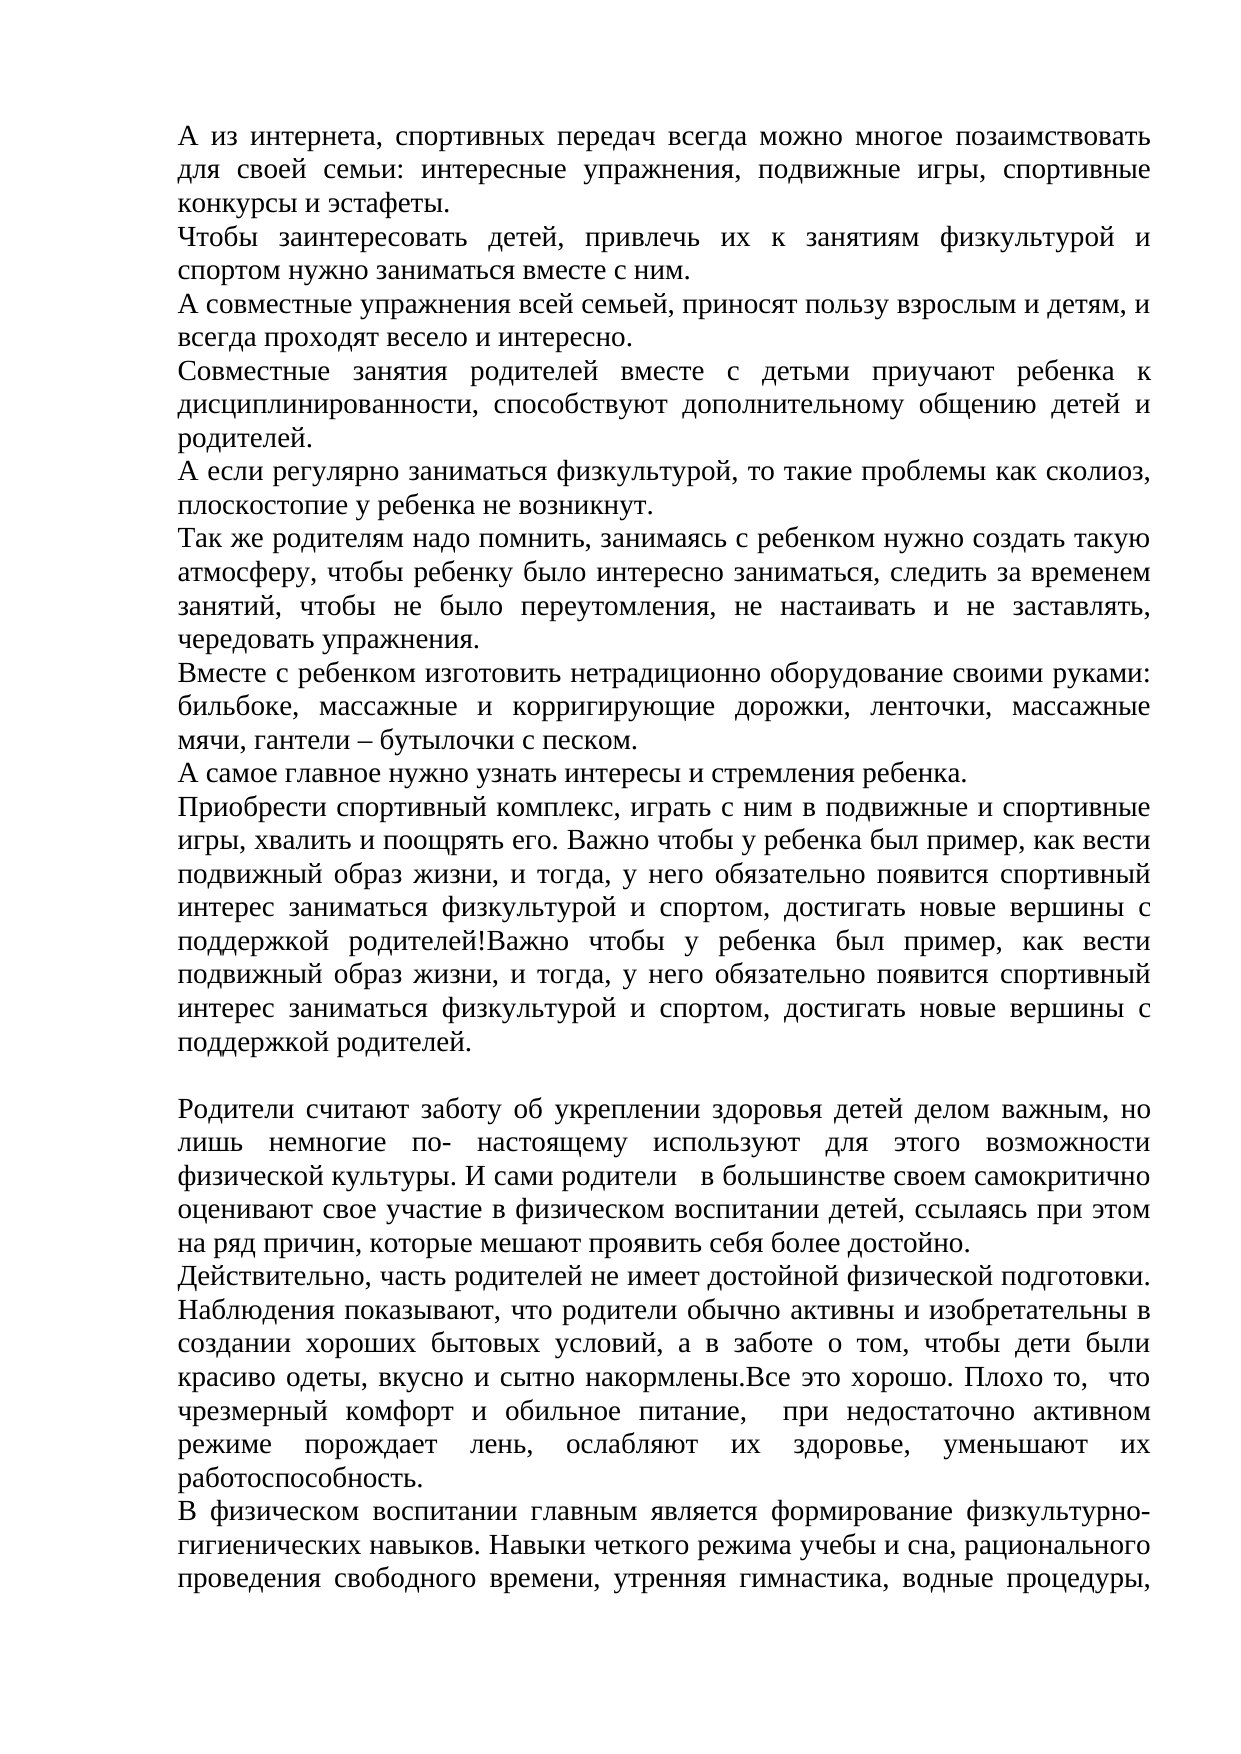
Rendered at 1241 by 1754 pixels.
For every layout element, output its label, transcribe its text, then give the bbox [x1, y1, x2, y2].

text Родители считают заботу об укреплении здоровья детей делом важным, но лишь немногие по- настоящему используют для этого возможности физической культуры. И сами родители в большинстве своем самокритично оценивают свое участие в физическом воспитании детей, ссылаясь при этом на ряд причин, которые мешают проявить себя более достойно. [177, 1091, 1152, 1258]
text Так же родителям надо помнить, занимаясь с ребенком нужно создать такую атмосферу, чтобы ребенку было интересно заниматься, следить за временем занятий, чтобы не было переутомления, не настаивать и не заставлять, чередовать упражнения. [177, 521, 1152, 655]
text А самое главное нужно узнать интересы и стремления ребенка. [177, 755, 1152, 789]
text Действительно, часть родителей не имеет достойной физической подготовки. Наблюдения показывают, что родители обычно активны и изобретательны в создании хороших бытовых условий, а в заботе о том, чтобы дети были красиво одеты, вкусно и сытно накормлены.Все это хорошо. Плохо то, что чрезмерный комфорт и обильное питание, при недостаточно активном режиме порождает лень, ослабляют их здоровье, уменьшают их работоспособность. [177, 1258, 1152, 1493]
text Вместе с ребенком изготовить нетрадиционно оборудование своими руками: бильбоке, массажные и корригирующие дорожки, ленточки, массажные мячи, гантели – бутылочки с песком. [177, 655, 1152, 755]
text А из интернета, спортивных передач всегда можно многое позаимствовать для своей семьи: интересные упражнения, подвижные игры, спортивные конкурсы и эстафеты. [177, 118, 1152, 219]
text Приобрести спортивный комплекс, играть с ним в подвижные и спортивные игры, хвалить и поощрять его. Важно чтобы у ребенка был пример, как вести подвижный образ жизни, и тогда, у него обязательно появится спортивный интерес заниматься физкультурой и спортом, достигать новые вершины с поддержкой родителей!Важно чтобы у ребенка был пример, как вести подвижный образ жизни, и тогда, у него обязательно появится спортивный интерес заниматься физкультурой и спортом, достигать новые вершины с поддержкой родителей. [177, 789, 1152, 1057]
text А если регулярно заниматься физкультурой, то такие проблемы как сколиоз, плоскостопие у ребенка не возникнут. [177, 453, 1152, 521]
text А совместные упражнения всей семьей, приносят пользу взрослым и детям, и всегда проходят весело и интересно. [177, 286, 1152, 353]
text Совместные занятия родителей вместе с детьми приучают ребенка к дисциплинированности, способствуют дополнительному общению детей и родителей. [177, 353, 1152, 453]
text Чтобы заинтересовать детей, привлечь их к занятиям физкультурой и спортом нужно заниматься вместе с ним. [177, 219, 1152, 286]
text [177, 1493, 1152, 1594]
